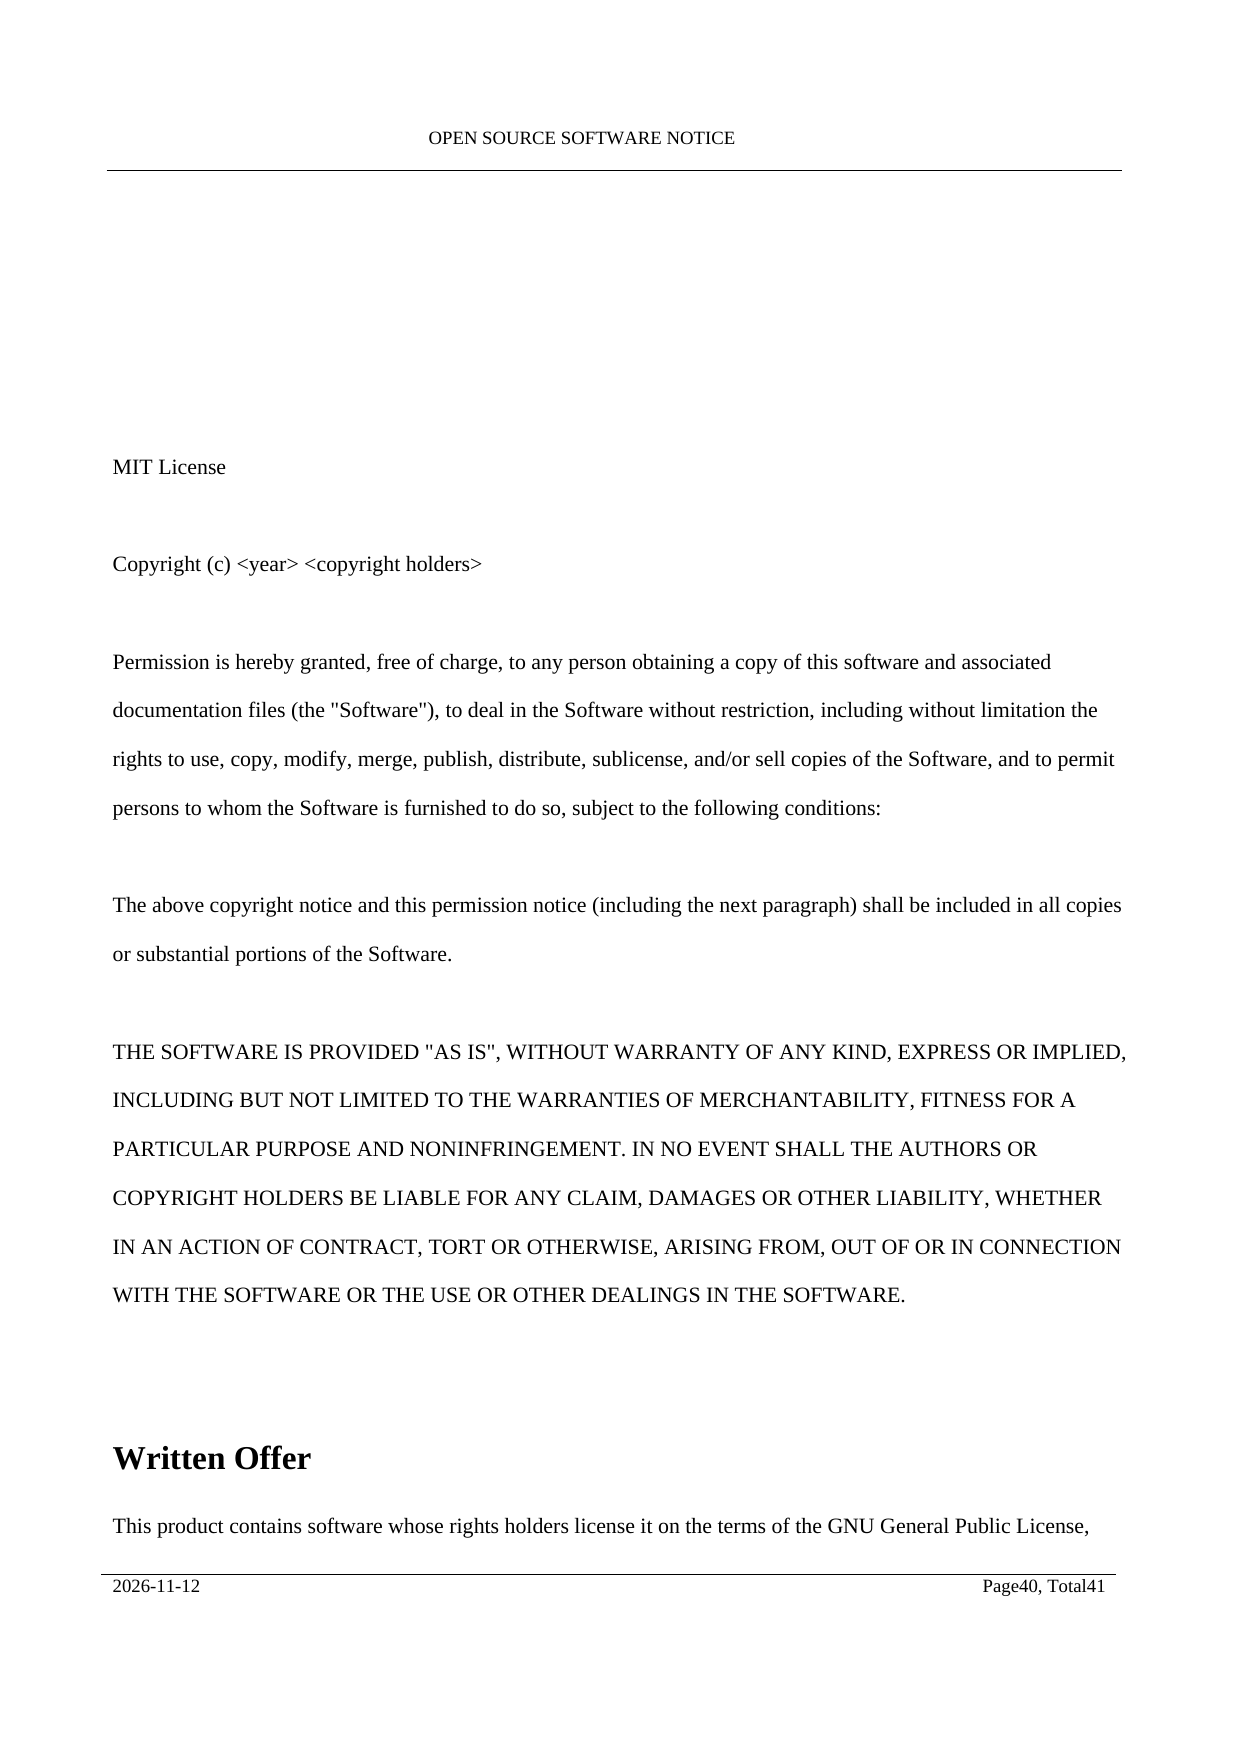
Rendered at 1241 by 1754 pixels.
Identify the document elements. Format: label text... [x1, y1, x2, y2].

text Written Offer [112, 1425, 1128, 1490]
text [112, 1509, 1128, 1542]
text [112, 206, 1128, 1409]
